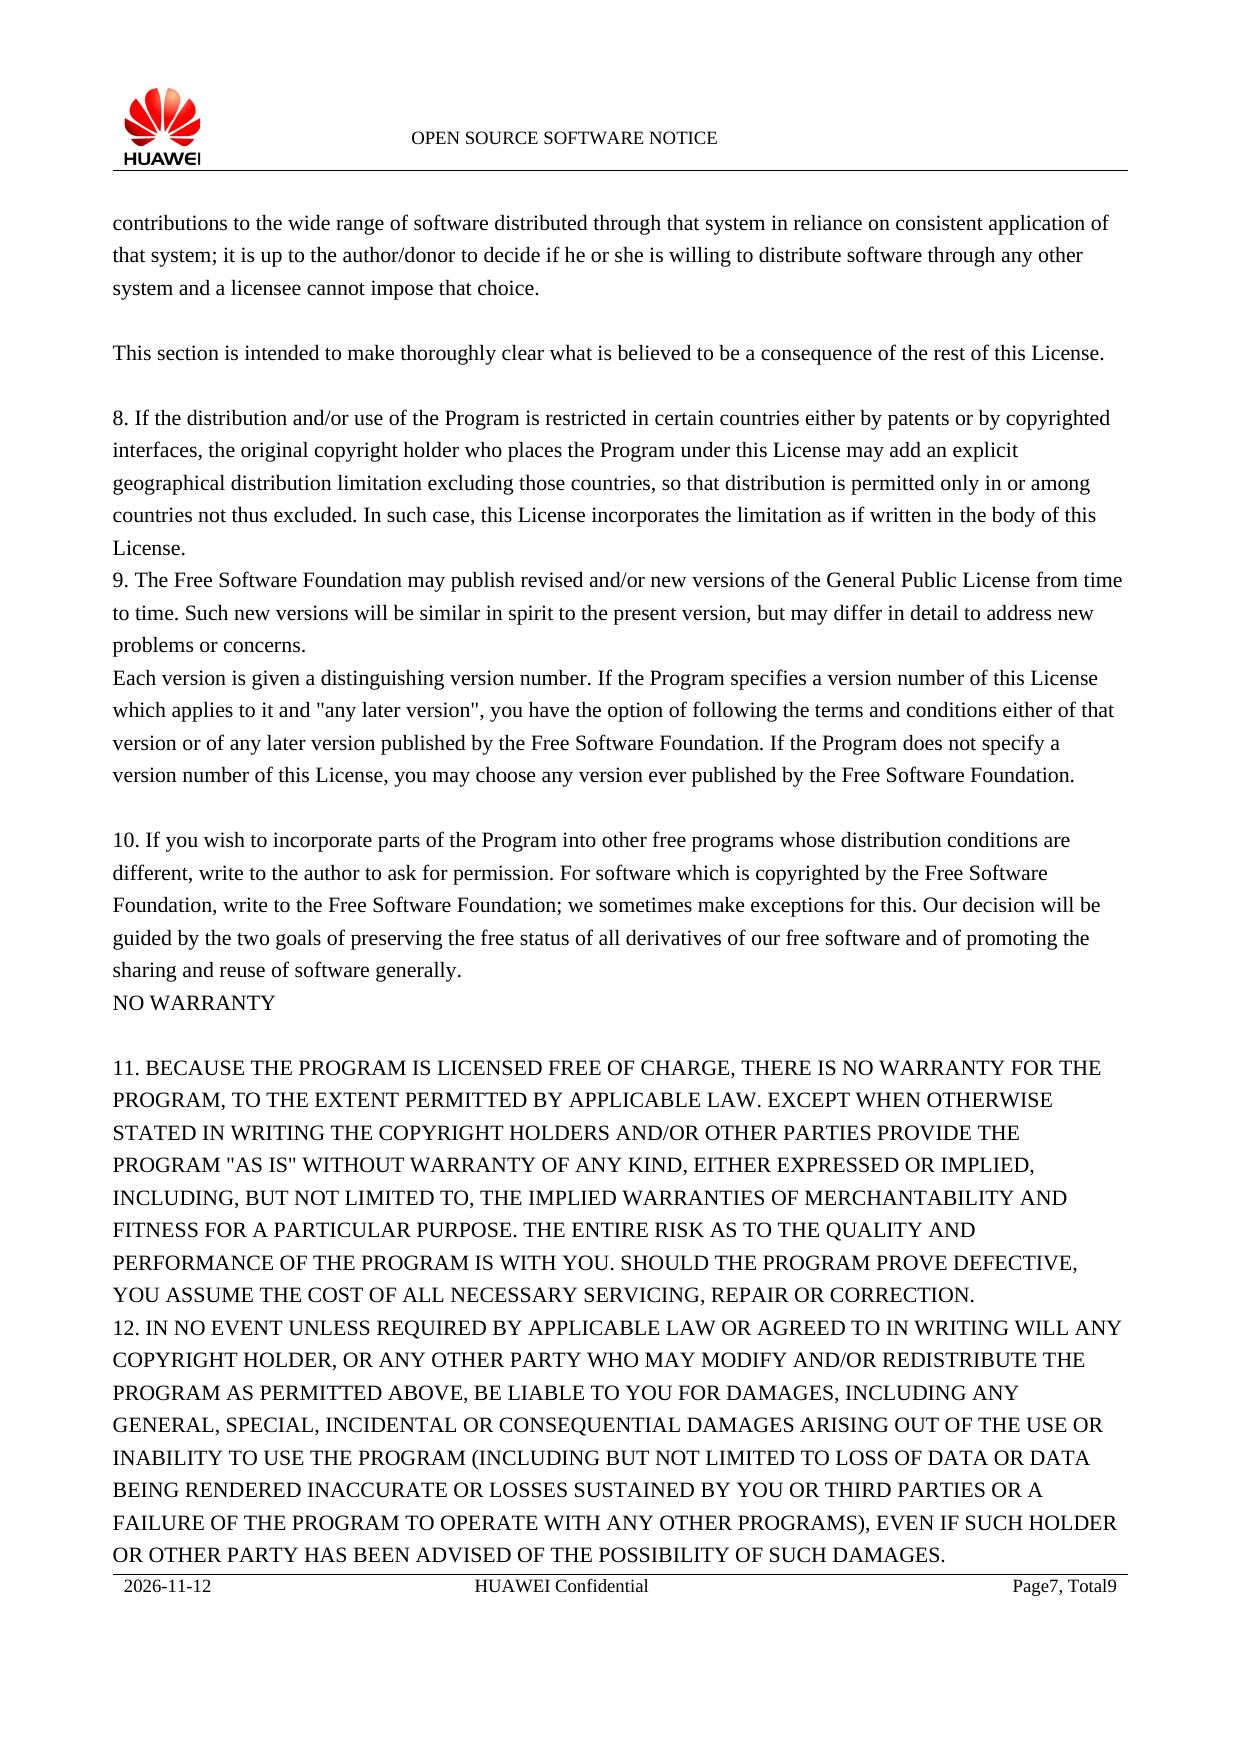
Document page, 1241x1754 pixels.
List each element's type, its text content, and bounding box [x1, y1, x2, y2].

picture [124, 88, 201, 165]
